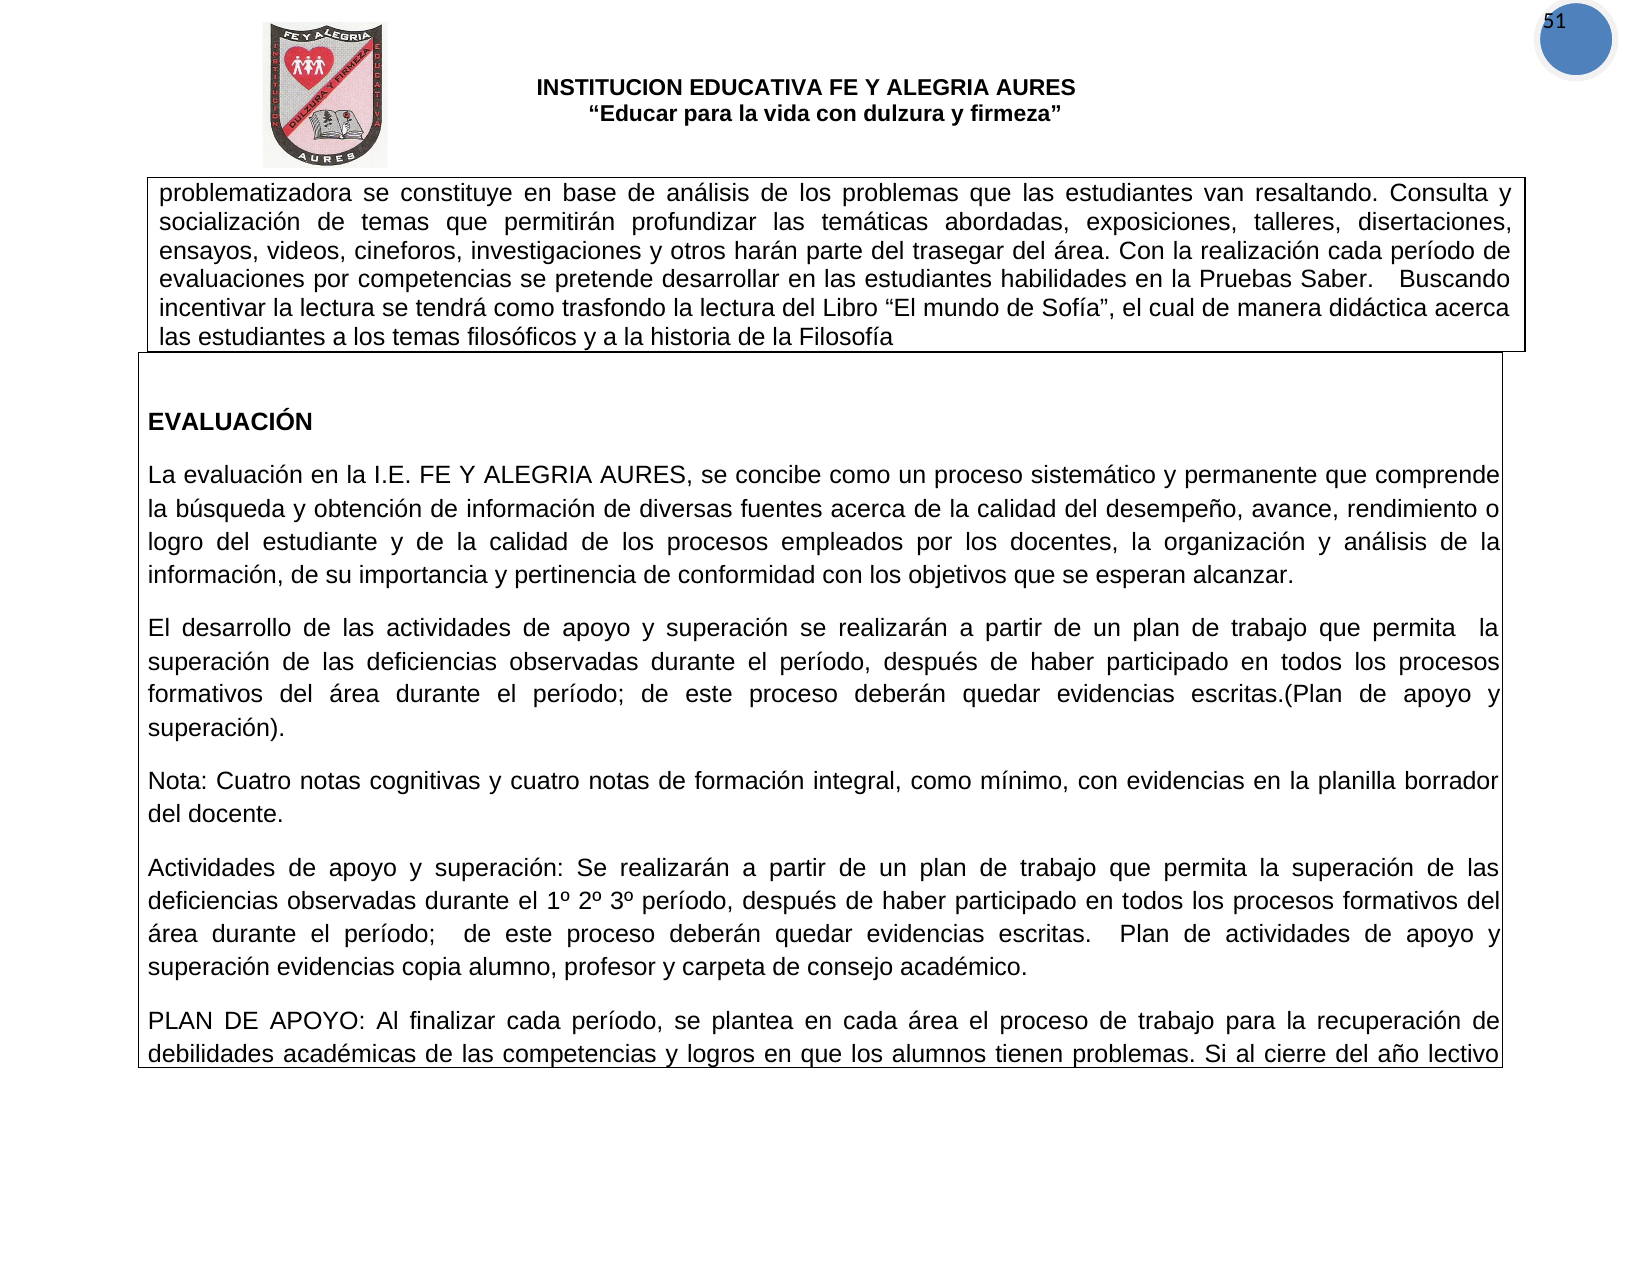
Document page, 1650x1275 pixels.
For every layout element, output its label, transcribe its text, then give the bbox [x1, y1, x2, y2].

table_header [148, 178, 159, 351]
text Nota: Cuatro notas cognitivas y cuatro notas de formación integral, como mínimo, con evidencias en la planilla borrador del docente. [139, 765, 1502, 828]
picture [262, 22, 388, 167]
text La evaluación en la I.E. FE Y ALEGRIA AURES, se concibe como un proceso sistemático y permanente que comprende la búsqueda y obtención de información de diversas fuentes acerca de la calidad del desempeño, avance, rendimiento o logro del estudiante y de la calidad de los procesos empleados por los docentes, la organización y análisis de la información, de su importancia y pertinencia de conformidad con los objetivos que se esperan alcanzar. [139, 459, 1502, 588]
text Actividades de apoyo y superación: Se realizarán a partir de un plan de trabajo que permita la superación de las deficiencias observadas durante el 1º 2º 3º período, después de haber participado en todos los procesos formativos del área durante el período; de este proceso deberán quedar evidencias escritas. Plan de actividades de apoyo y superación evidencias copia alumno, profesor y carpeta de consejo académico. [139, 852, 1502, 981]
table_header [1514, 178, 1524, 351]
text EVALUACIÓN [139, 406, 1502, 435]
text El desarrollo de las actividades de apoyo y superación se realizarán a partir de un plan de trabajo que permita la superación de las deficiencias observadas durante el período, después de haber participado en todos los procesos formativos del área durante el período; de este proceso deberán quedar evidencias escritas.(Plan de apoyo y superación). [139, 612, 1502, 741]
